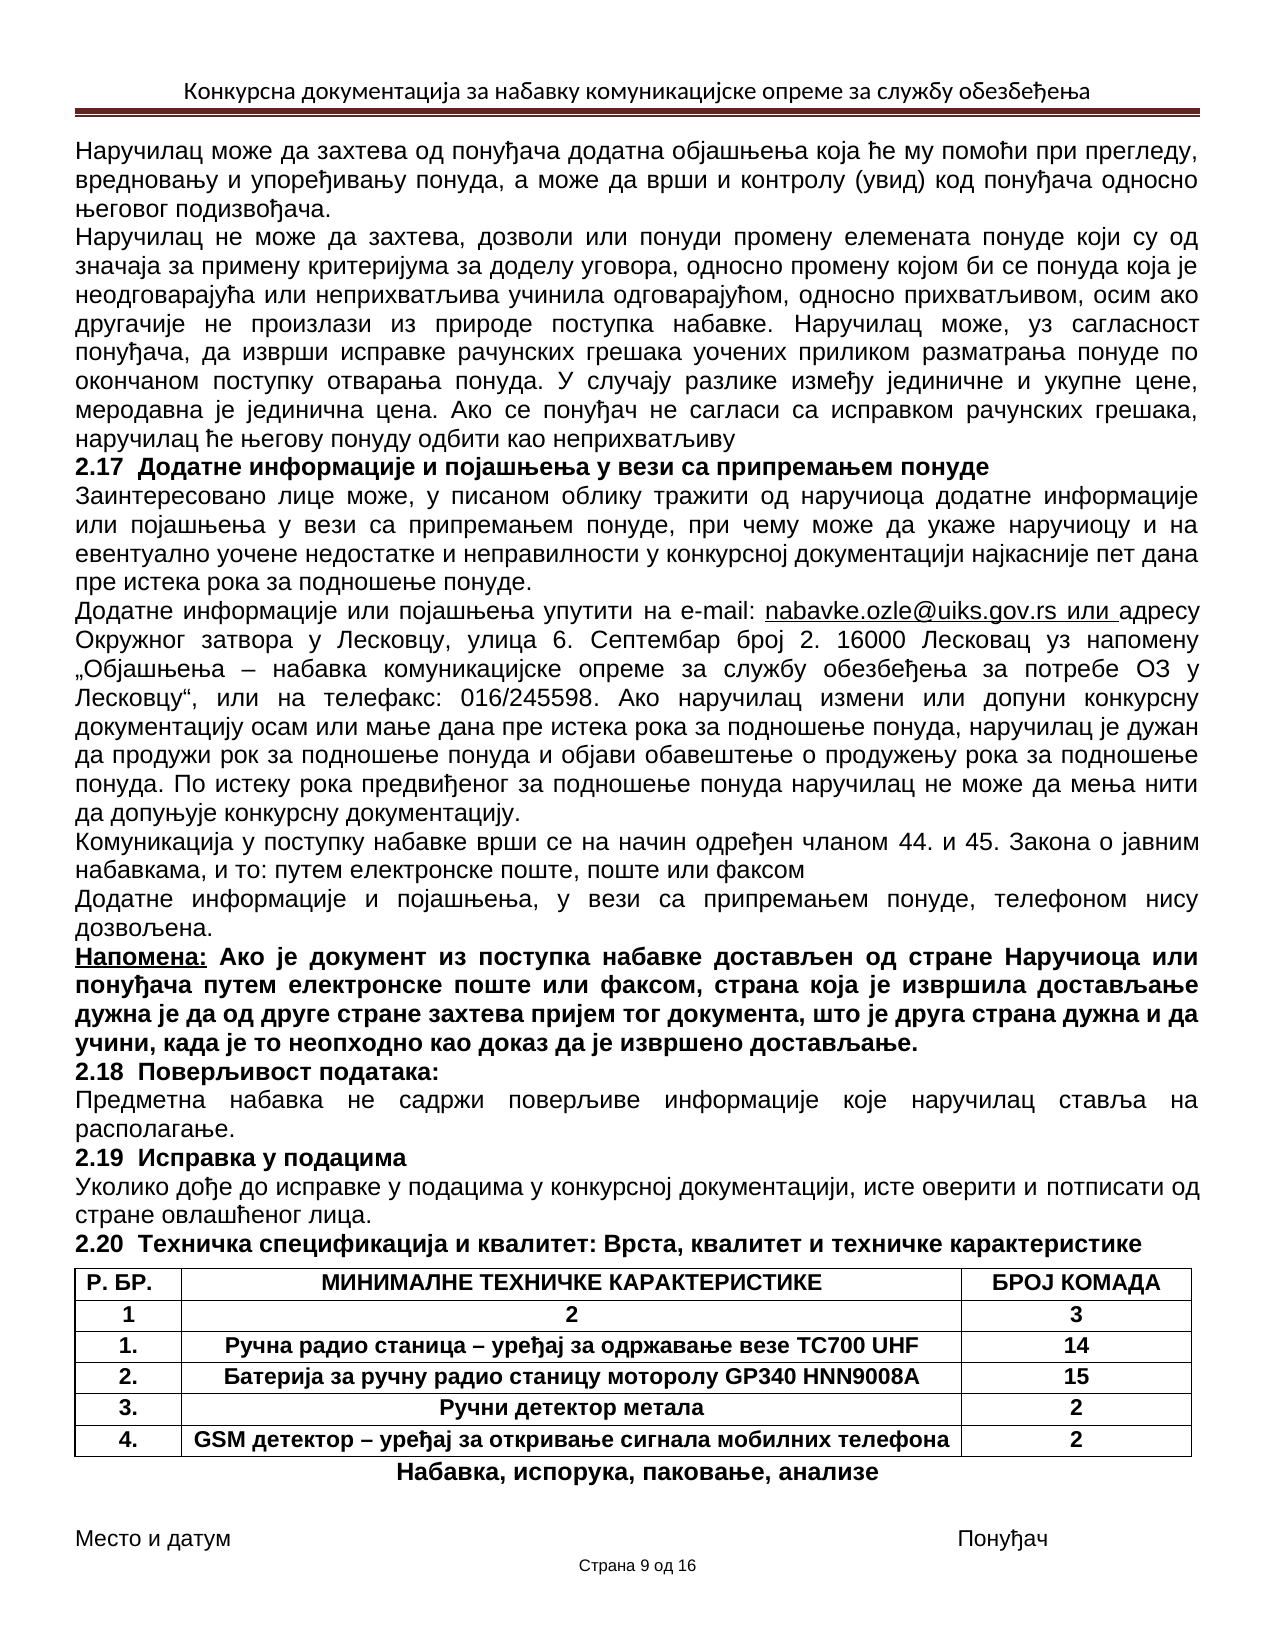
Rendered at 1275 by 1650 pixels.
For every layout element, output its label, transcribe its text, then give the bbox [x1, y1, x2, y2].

table_cell 15 [962, 1363, 1191, 1393]
text Набавка, испорука, паковање, анализе [0, 1457, 1275, 1486]
table_cell 3 [962, 1301, 1191, 1331]
table_cell 2 [962, 1394, 1191, 1424]
text Додатне информације или појашњења упутити на e-mail: nabavke.ozle@uiks.gov.rs или адресу Окружног затвора у Лесковцу, улица 6. Септембар број 2. 16000 Лесковац уз напомену „Објашњења – набавка комуникацијске опреме за службу обезбеђења за потребе ОЗ у Лесковцу“, или на телефакс: 016/245598. Ако наручилац измени или допуни конкурсну документацију осам или мање дана пре истека рока за подношење понуда, наручилац је дужан да продужи рок за подношење понуда и објави обавештење о продужењу рока за подношење понуда. По истеку рока предвиђеног за подношење понуда наручилац не може да мења нити да допуњује конкурсну документацију. [75, 596, 1200, 827]
text Напомена: Ако је документ из поступка набавке достављен од стране Наручиоца или понуђача путем електронске поште или факсом, страна која је извршила достављање дужна је да од друге стране захтева пријем тог документа, што је друга страна дужна и да учини, када је то неопходно као доказ да је извршено достављање. [75, 942, 1200, 1057]
table_cell 2. [76, 1363, 181, 1393]
table_cell 4. [76, 1426, 181, 1456]
table_cell Ручна радио станица – уређај за одржавање везе TC700 UHF [182, 1332, 961, 1362]
text 2.18 Поверљивост података: [75, 1057, 1200, 1085]
table_cell Батерија за ручну радио станицу моторолу GP340 HNN9008A [182, 1363, 961, 1393]
table_cell 14 [962, 1332, 1191, 1362]
table_cell 3. [76, 1394, 181, 1424]
table_cell Ручни детектор метала [182, 1394, 961, 1424]
text Заинтересовано лице може, у писаном облику тражити од наручиоца додатне информације или појашњења у вези са припремањем понуде, при чему може да укаже наручиоцу и на евентуално уочене недостатке и неправилности у конкурсној документацији најкасније пет дана пре истека рока за подношење понуде. [75, 481, 1200, 596]
table_cell 1. [76, 1332, 181, 1362]
text Уколико дође до исправке у подацима у конкурсној документацији, исте оверити и потписати од стране овлашћеног лица. [75, 1172, 1200, 1229]
table_cell 2 [962, 1426, 1191, 1456]
table_cell 1 [76, 1301, 181, 1331]
text 2.19 Исправка у подацима [75, 1143, 1200, 1172]
table_cell 2 [182, 1301, 961, 1331]
text Додатне информације и појашњења, у вези са припремањем понуде, телефоном нису дозвољена. [75, 884, 1200, 942]
text 2.17 Додатне информације и појашњења у вези са припремањем понуде [75, 452, 1200, 481]
table_header БРОЈ КОМАДА [962, 1269, 1191, 1299]
table_header Р. БР. [76, 1269, 181, 1299]
table_header МИНИМАЛНЕ ТЕХНИЧКЕ КАРАКТЕРИСТИКЕ [182, 1269, 961, 1299]
text Наручилац не може да захтева, дозволи или понуди промену елемената понуде који су од значаја за примену критеријума за доделу уговора, односно промену којом би се понуда која je неодговарајућа или неприхватљива учинила одговарајућом, односно прихватљивом, осим ако другачије не произлази из природе поступка набавке. Наручилац може, уз сагласност понуђача, да изврши исправке рачунских грешака уочених приликом разматрања понуде по окончаном поступку отварања понуда. У случају разлике између јединичне и укупне цене, меродавна је јединична цена. Ако се понуђач не сагласи са исправком рачунских грешака, наручилац ће његову понуду одбити као неприхватљиву [75, 222, 1200, 452]
text 2.20 Техничка спецификација и квалитет: Врста, квалитет и техничке карактеристике [75, 1229, 1200, 1258]
table_cell GSM детектор – уређај за откривање сигнала мобилних телефона [182, 1426, 961, 1456]
text Комуникација у поступку набавке врши се на начин одређен чланом 44. и 45. Закона о јавним набавкама, и то: путем електронске поште, поште или факсом [75, 827, 1200, 884]
text Место и датум Понуђач [75, 1525, 1200, 1551]
text Наручилац може да захтева од понуђача додатна објашњења која ће му помоћи при прегледу, вредновању и упоређивању понуда, а може да врши и контролу (увид) код понуђача односно његовог подизвођача. [75, 136, 1200, 222]
text Предметна набавка не садржи поверљиве информације које наручилац ставља на располагање. [75, 1085, 1200, 1143]
